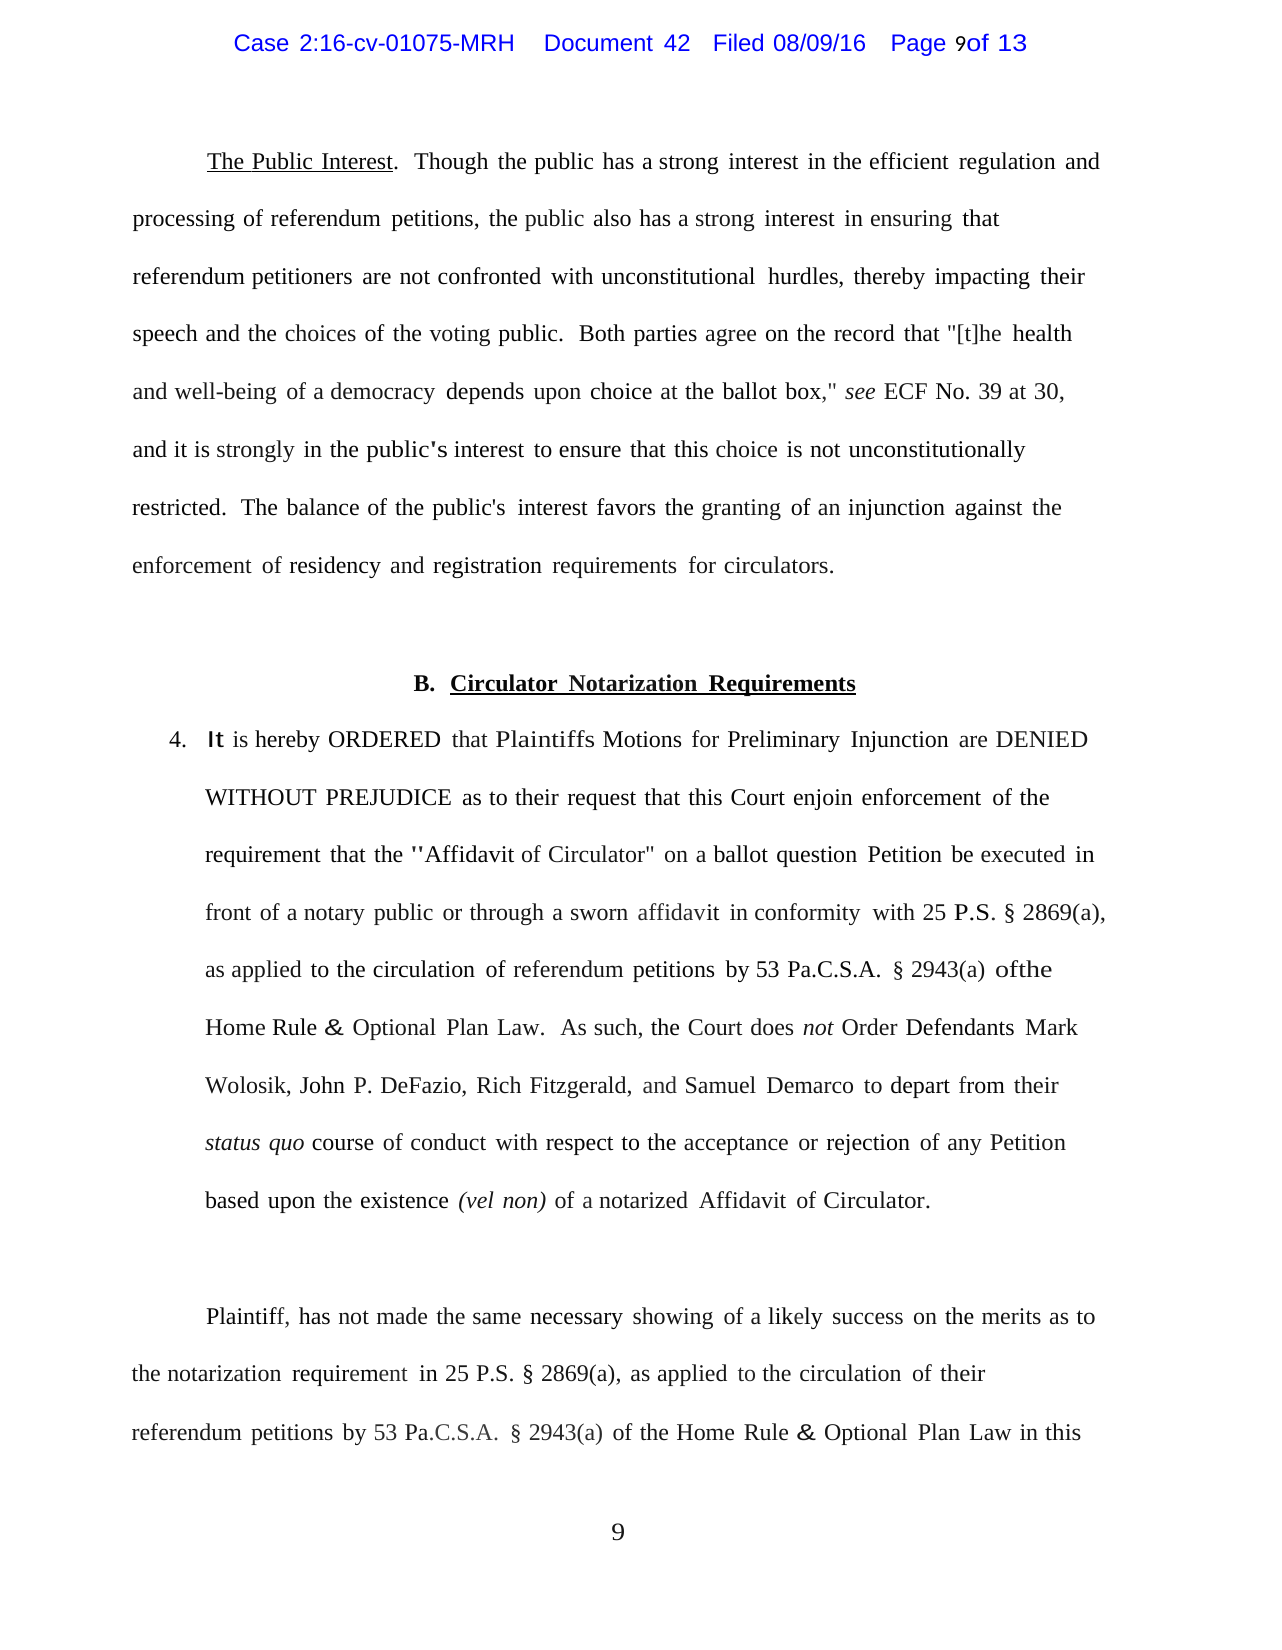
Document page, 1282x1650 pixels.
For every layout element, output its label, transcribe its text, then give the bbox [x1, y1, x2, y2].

text 4. It is hereby ORDERED that Plaintiffs Motions for Preliminary Injunction are DENIED WITHOUT PREJUDICE as to their request that this Court enjoin enforcement of the requirement that the "Affidavit of Circulator" on a ballot question Petition be executed in front of a notary public or through a sworn affidavit in conformity with 25 P.S. § 2869(a), as applied to the circulation of referendum petitions by 53 Pa.C.S.A. § 2943(a) ofthe Home Rule & Optional Plan Law. As such, the Court does not Order Defendants Mark Wolosik, John P. DeFazio, Rich Fitzgerald, and Samuel Demarco to depart from their status quo course of conduct with respect to the acceptance or rejection of any Petition based upon the existence (vel non) of a notarized Affidavit of Circulator. [169, 725, 1114, 1213]
text referendum petitions by 53 Pa.C.S.A. § 2943(a) of the Home Rule & Optional Plan Law in this [131, 1418, 1121, 1445]
text B. Circulator Notarization Requirements [413, 668, 1121, 696]
text and it is strongly in the public's interest to ensure that this choice is not unconstitutionally restricted. The balance of the public's interest favors the granting of an injunction against the enforcement of residency and registration requirements for circulators. [132, 435, 1074, 578]
text The Public Interest. Though the public has a strong interest in the efficient regulation and processing of referendum petitions, the public also has a strong interest in ensuring that referendum petitioners are not confronted with unconstitutional hurdles, thereby impacting their speech and the choices of the voting public. Both parties agree on the record that "[t]he health and well-being of a democracy depends upon choice at the ballot box," see ECF No. 39 at 30, [132, 147, 1113, 405]
text Plaintiff, has not made the same necessary showing of a likely success on the merits as to the notarization requirement in 25 P.S. § 2869(a), as applied to the circulation of their [131, 1302, 1106, 1386]
